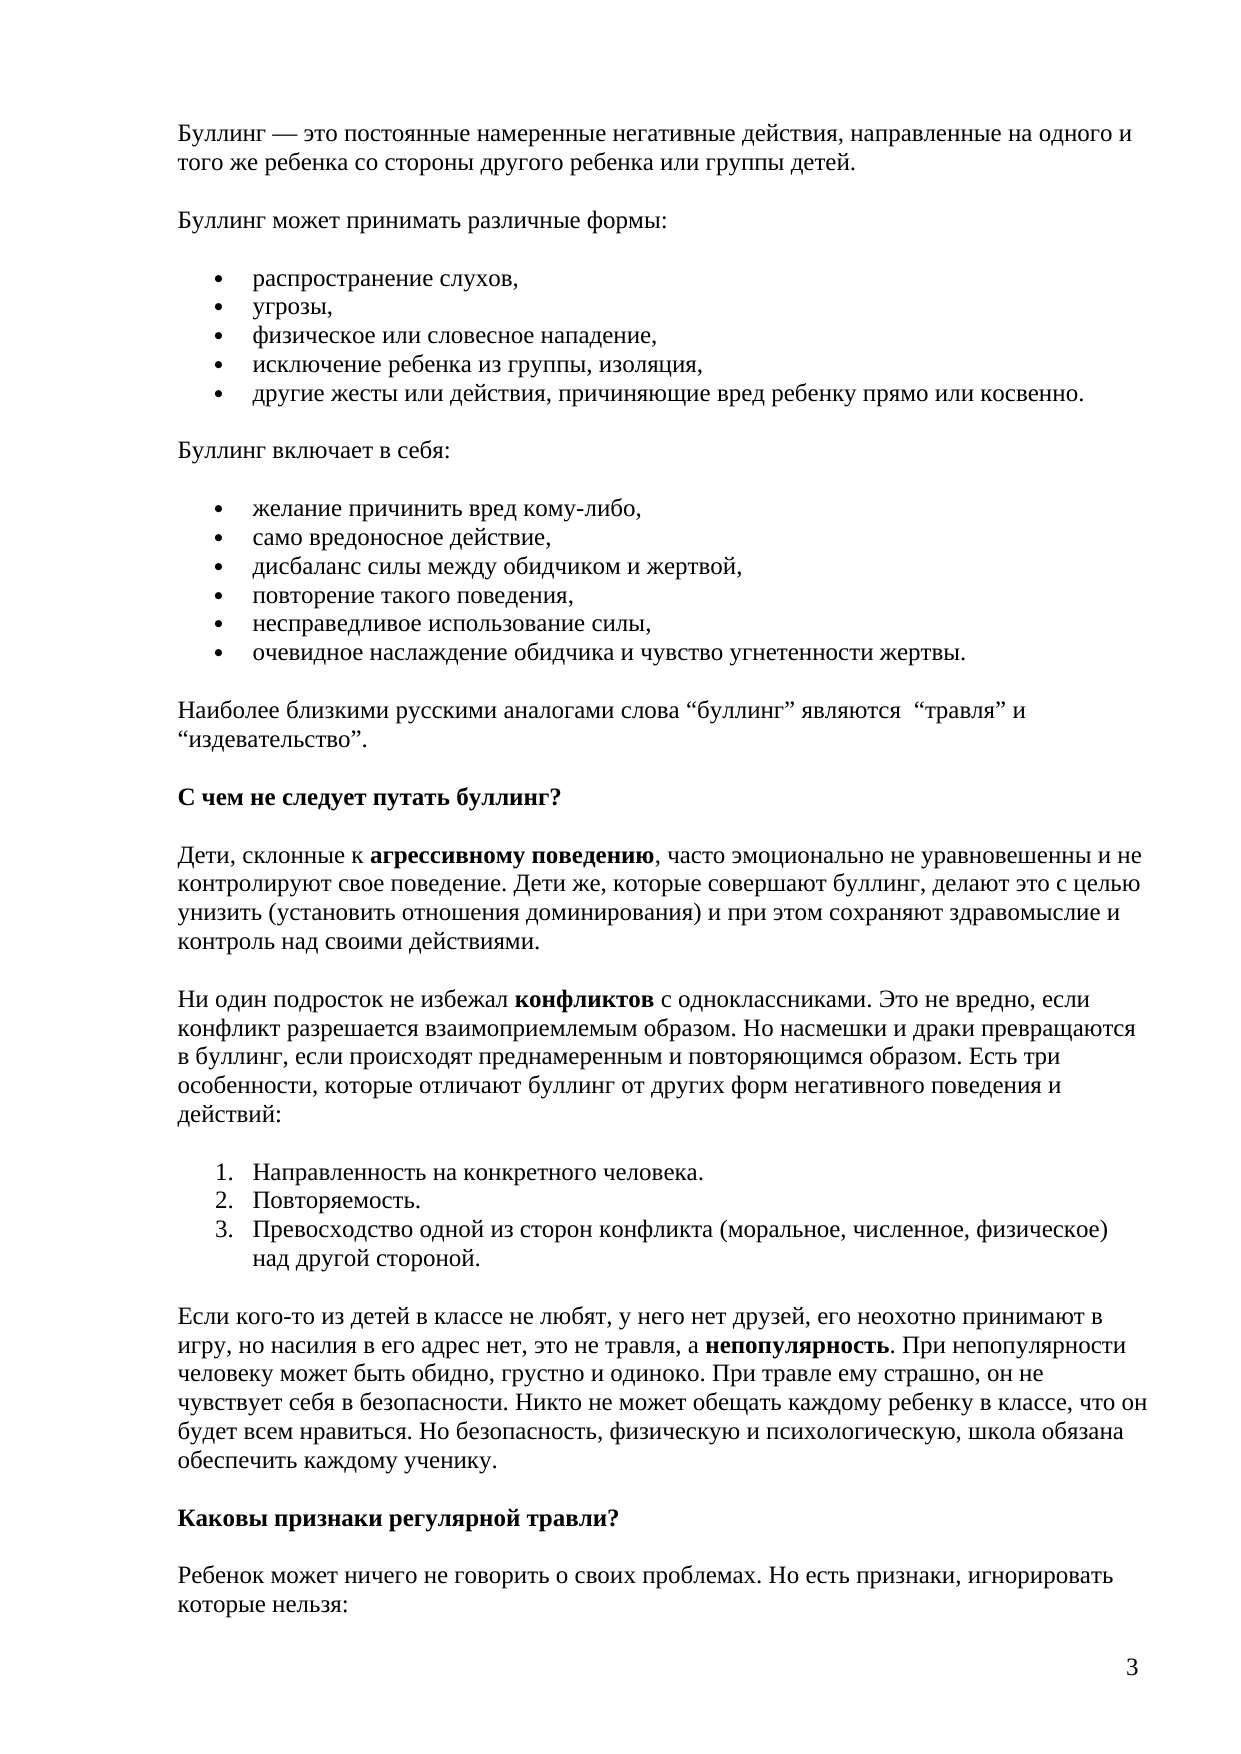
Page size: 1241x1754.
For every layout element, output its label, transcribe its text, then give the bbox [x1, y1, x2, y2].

text Если кого-то из детей в классе не любят, у него нет друзей, его неохотно принимают в игру, но насилия в его адрес нет, это не травля, а непопулярность. При непопулярности человеку может быть обидно, грустно и одиноко. При травле ему страшно, он не чувствует себя в безопасности. Никто не может обещать каждому ребенку в классе, что он будет всем нравиться. Но безопасность, физическую и психологическую, школа обязана обеспечить каждому ученику. [177, 1301, 1152, 1473]
list Направленность на конкретного человека. [215, 1157, 1152, 1186]
list Превосходство одной из сторон конфликта (моральное, численное, физическое) над другой стороной. [215, 1214, 1152, 1272]
text Буллинг — это постоянные намеренные негативные действия, направленные на одного и того же ребенка со стороны другого ребенка или группы детей. [177, 118, 1152, 176]
text С чем не следует путать буллинг? [177, 782, 1152, 811]
text Буллинг включает в себя: [177, 436, 1152, 464]
list желание причинить вред кому-либо, [215, 493, 1152, 522]
list Повторяемость. [215, 1186, 1152, 1214]
text Ребенок может ничего не говорить о своих проблемах. Но есть признаки, игнорировать которые нельзя: [177, 1561, 1152, 1618]
text Буллинг может принимать различные формы: [177, 205, 1152, 233]
text Дети, склонные к агрессивному поведению, часто эмоционально не уравновешенны и не контролируют свое поведение. Дети же, которые совершают буллинг, делают это с целью унизить (установить отношения доминирования) и при этом сохраняют здравомыслие и контроль над своими действиями. [177, 840, 1152, 955]
list очевидное наслаждение обидчика и чувство угнетенности жертвы. [215, 637, 1152, 666]
list физическое или словесное нападение, [215, 320, 1152, 349]
list распространение слухов, [215, 263, 1152, 291]
list повторение такого поведения, [215, 580, 1152, 608]
text Ни один подросток не избежал конфликтов с одноклассниками. Это не вредно, если конфликт разрешается взаимоприемлемым образом. Но насмешки и драки превращаются в буллинг, если происходят преднамеренным и повторяющимся образом. Есть три особенности, которые отличают буллинг от других форм негативного поведения и действий: [177, 984, 1152, 1128]
list несправедливое использование силы, [215, 608, 1152, 637]
list другие жесты или действия, причиняющие вред ребенку прямо или косвенно. [215, 378, 1152, 406]
list само вредоносное действие, [215, 522, 1152, 551]
text Наиболее близкими русскими аналогами слова “буллинг” являются “травля” и “издевательство”. [177, 695, 1152, 753]
list исключение ребенка из группы, изоляция, [215, 349, 1152, 378]
text Каковы признаки регулярной травли? [177, 1503, 1152, 1531]
list угрозы, [215, 291, 1152, 320]
list дисбаланс силы между обидчиком и жертвой, [215, 551, 1152, 580]
